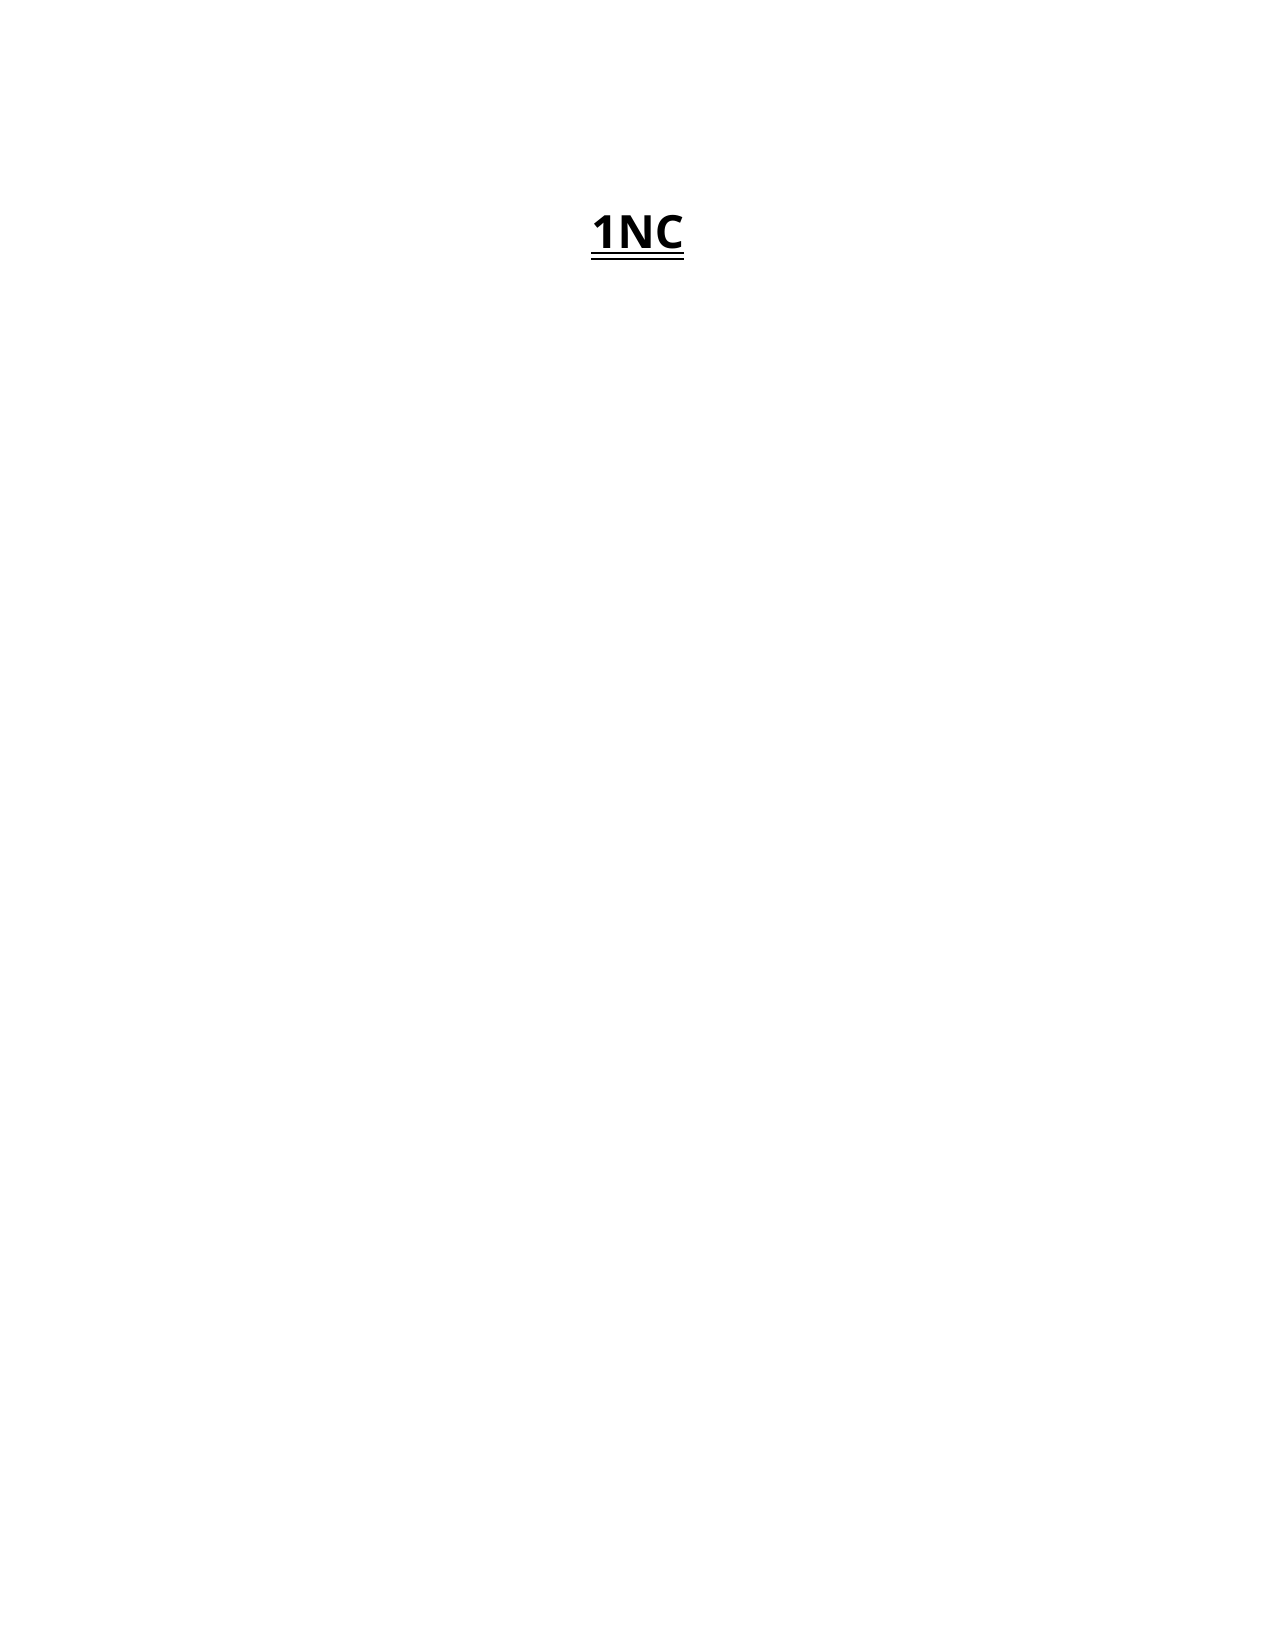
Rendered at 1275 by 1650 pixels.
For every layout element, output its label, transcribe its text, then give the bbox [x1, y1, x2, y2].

subtitle 1NC [150, 200, 1125, 262]
